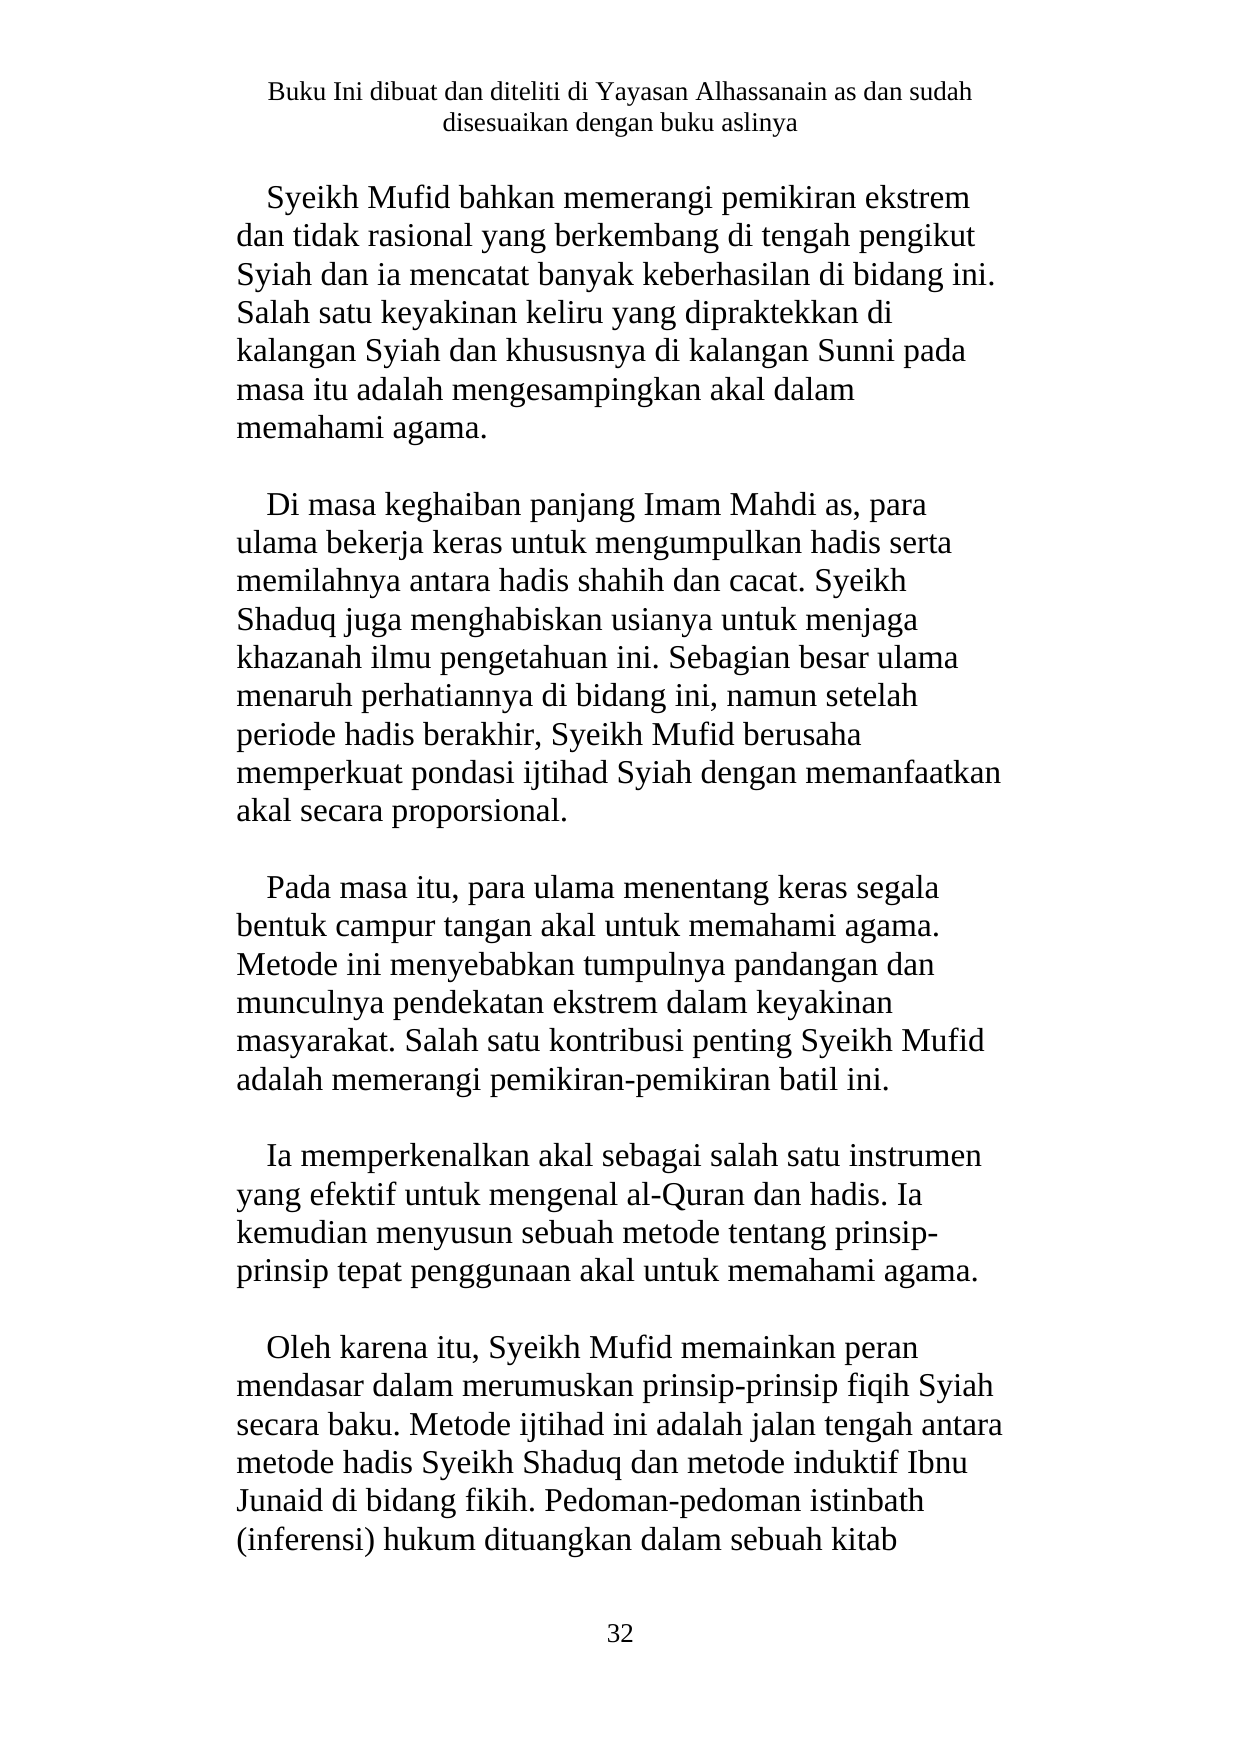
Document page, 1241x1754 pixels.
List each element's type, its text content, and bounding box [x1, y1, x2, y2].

text Pada masa itu, para ulama menentang keras segala bentuk campur tangan akal untuk memahami agama. Metode ini menyebabkan tumpulnya pandangan dan munculnya pendekatan ekstrem dalam keyakinan masyarakat. Salah satu kontribusi penting Syeikh Mufid adalah memerangi pemikiran-pemikiran batil ini. [236, 867, 1004, 1097]
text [236, 1327, 1004, 1557]
text Di masa keghaiban panjang Imam Mahdi as, para ulama bekerja keras untuk mengumpulkan hadis serta memilahnya antara hadis shahih dan cacat. Syeikh Shaduq juga menghabiskan usianya untuk menjaga khazanah ilmu pengetahuan ini. Sebagian besar ulama menaruh perhatiannya di bidang ini, namun setelah periode hadis berakhir, Syeikh Mufid berusaha memperkuat pondasi ijtihad Syiah dengan memanfaatkan akal secara proporsional. [236, 484, 1004, 829]
text Ia memperkenalkan akal sebagai salah satu instrumen yang efektif untuk mengenal al-Quran dan hadis. Ia kemudian menyusun sebuah metode tentang prinsip-prinsip tepat penggunaan akal untuk memahami agama. [236, 1136, 1004, 1289]
text Syeikh Mufid bahkan memerangi pemikiran ekstrem dan tidak rasional yang berkembang di tengah pengikut Syiah dan ia mencatat banyak keberhasilan di bidang ini. Salah satu keyakinan keliru yang dipraktekkan di kalangan Syiah dan khususnya di kalangan Sunni pada masa itu adalah mengesampingkan akal dalam memahami agama. [236, 177, 1004, 446]
